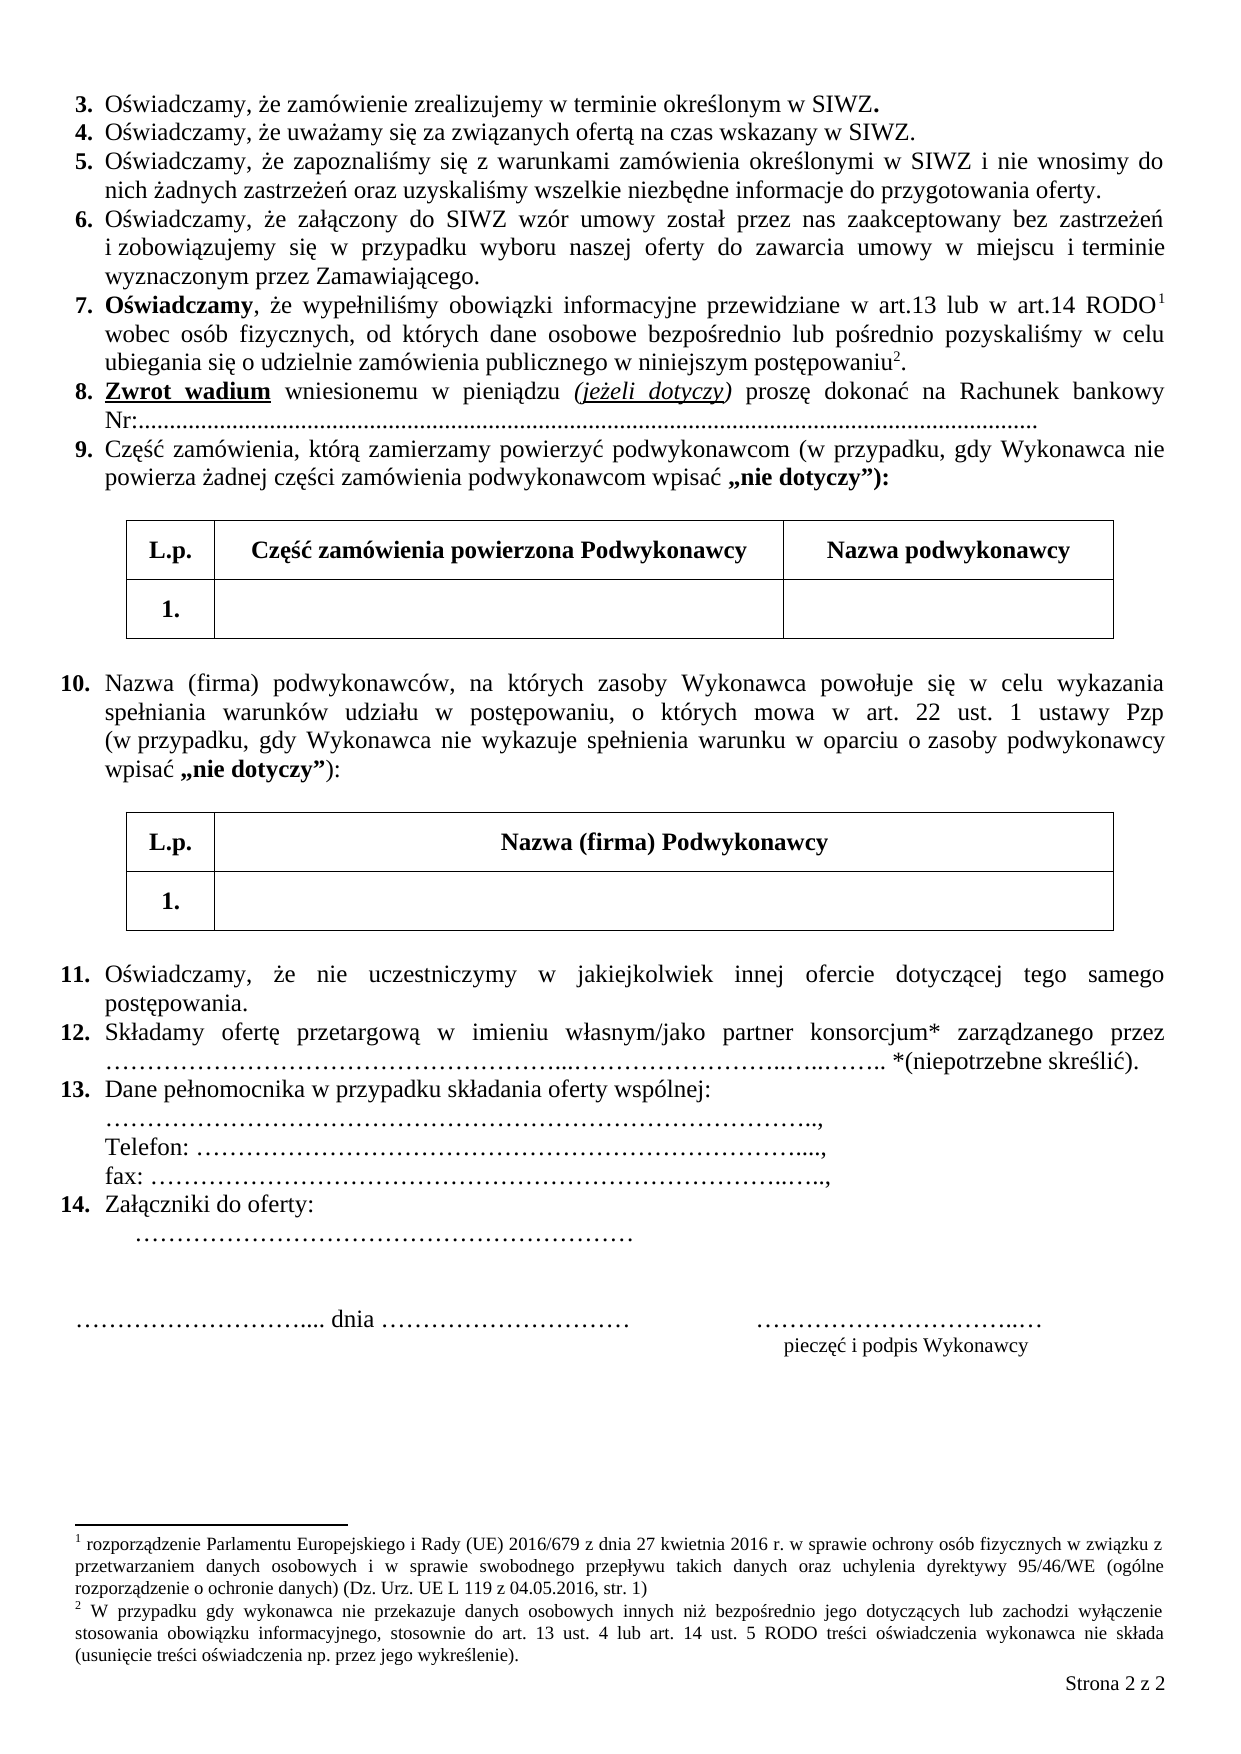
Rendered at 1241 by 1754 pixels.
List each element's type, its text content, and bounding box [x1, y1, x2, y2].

table_cell [784, 580, 1113, 638]
list Oświadczamy, że wypełniliśmy obowiązki informacyjne przewidziane w art.13 lub w art.14 RODO wobec osób fizycznych, od których dane osobowe bezpośrednio lub pośrednio pozyskaliśmy w celu ubiegania się o udzielnie zamówienia publicznego w niniejszym postępowaniu. [75, 290, 1165, 376]
list Część zamówienia, którą zamierzamy powierzyć podwykonawcom (w przypadku, gdy Wykonawca nie powierza żadnej części zamówienia podwykonawcom wpisać „nie dotyczy”): [75, 434, 1165, 491]
table_header Nazwa (firma) Podwykonawcy [215, 813, 1113, 871]
table_cell 1. [127, 872, 214, 930]
table_cell [215, 872, 1113, 930]
list Składamy ofertę przetargową w imieniu własnym/jako partner konsorcjum* zarządzanego przez ………………………………………………...……………………..…..…….. *(niepotrzebne skreślić). [60, 1017, 1165, 1074]
text …………………………………………………… [134, 1218, 1165, 1247]
text ………………………………………………………………………….., [104, 1103, 1165, 1132]
list Załączniki do oferty: [60, 1189, 1165, 1218]
text Telefon: ………………………………………………………………...., [104, 1132, 1165, 1161]
table_cell 1. [127, 580, 214, 638]
list Nazwa (firma) podwykonawców, na których zasoby Wykonawca powołuje się w celu wykazania spełniania warunków udziału w postępowaniu, o których mowa w art. 22 ust. 1 ustawy Pzp (w przypadku, gdy Wykonawca nie wykazuje spełnienia warunku w oparciu o zasoby podwykonawcy wpisać „nie dotyczy”): [60, 668, 1165, 783]
text fax: …………………………………………………………………..….., [104, 1161, 1165, 1189]
list Dane pełnomocnika w przypadku składania oferty wspólnej: [60, 1074, 1165, 1103]
list Oświadczamy, że załączony do SIWZ wzór umowy został przez nas zaakceptowany bez zastrzeżeń i zobowiązujemy się w przypadku wyboru naszej oferty do zawarcia umowy w miejscu i terminie wyznaczonym przez Zamawiającego. [75, 204, 1165, 290]
list Zwrot wadium wniesionemu w pieniądzu (jeżeli dotyczy) proszę dokonać na Rachunek bankowy Nr:................................................................................................................................................ [75, 376, 1165, 434]
list Oświadczamy, że zapoznaliśmy się z warunkami zamówienia określonymi w SIWZ i nie wnosimy do nich żadnych zastrzeżeń oraz uzyskaliśmy wszelkie niezbędne informacje do przygotowania oferty. [75, 146, 1165, 204]
text ……………………….... dnia ………………………… …………………………..… [75, 1304, 1165, 1333]
list Oświadczamy, że uważamy się za związanych ofertą na czas wskazany w SIWZ. [75, 117, 1165, 146]
text pieczęć i podpis Wykonawcy [75, 1333, 1165, 1357]
table_cell [215, 580, 783, 638]
list Oświadczamy, że zamówienie zrealizujemy w terminie określonym w SIWZ. [75, 89, 1165, 117]
list Oświadczamy, że nie uczestniczymy w jakiejkolwiek innej ofercie dotyczącej tego samego postępowania. [60, 959, 1165, 1017]
table_header Nazwa podwykonawcy [784, 521, 1113, 579]
table_header L.p. [127, 521, 214, 579]
table_header Część zamówienia powierzona Podwykonawcy [215, 521, 783, 579]
table_header L.p. [127, 813, 214, 871]
